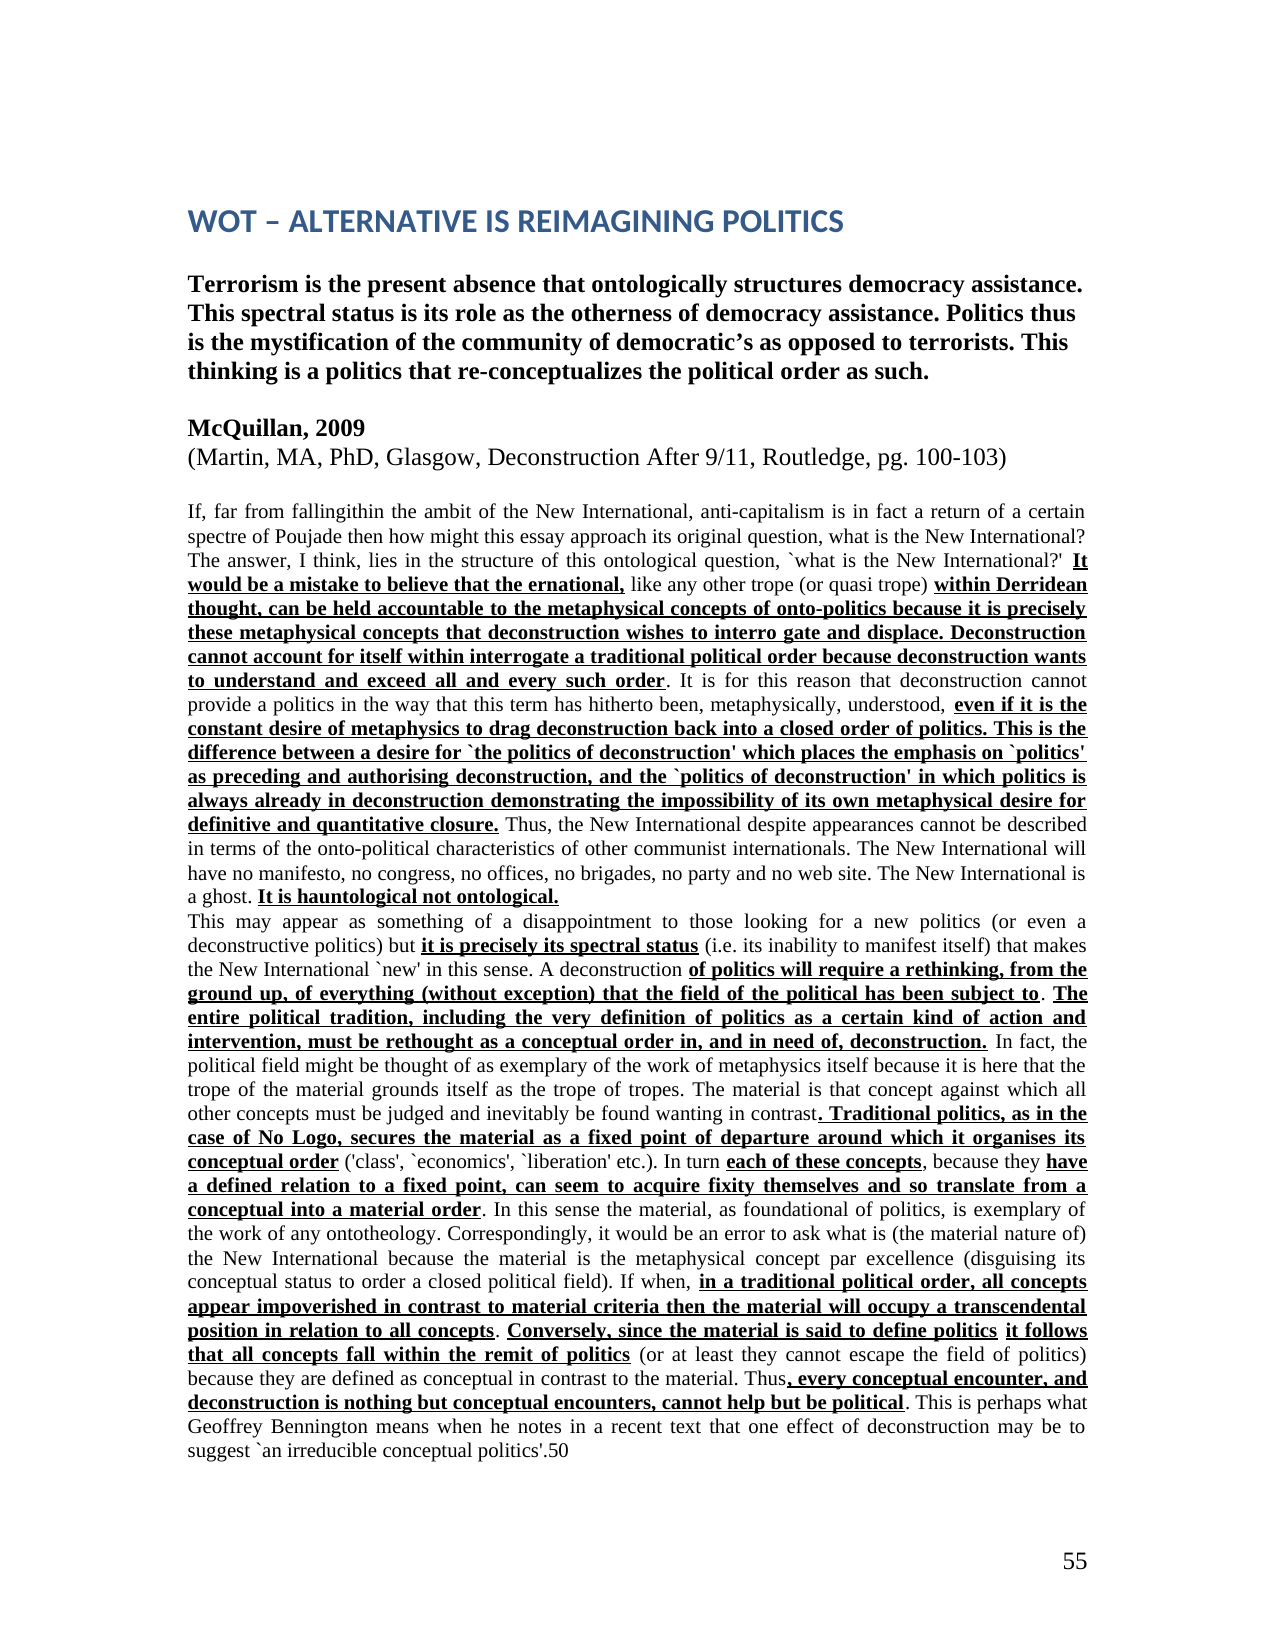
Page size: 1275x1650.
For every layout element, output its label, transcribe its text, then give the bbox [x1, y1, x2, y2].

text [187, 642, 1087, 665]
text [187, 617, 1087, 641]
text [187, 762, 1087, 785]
text If, far from fallingithin the ambit of the New International, anti-capitalism is in fact a return of a certain spectre of Poujade then how might this essay approach its original question, what is the New International? The answer, I think, lies in the structure of this ontological question, `what is the New International?' It would be a mistake to believe that the ernational, like any other trope (or quasi trope) within Derridean thought, can be held accountable to the metaphysical concepts of onto-politics because it is precisely these metaphysical concepts that deconstruction wishes to interro gate and displace. Deconstruction cannot account for itself within interrogate a traditional political order because deconstruction wants to understand and exceed all and every such order. It is for this reason that deconstruction cannot provide a politics in the way that this term has hitherto been, metaphysically, understood, even if it is the constant desire of metaphysics to drag deconstruction back into a closed order of politics. This is the difference between a desire for `the politics of deconstruction' which places the emphasis on `politics' as preceding and authorising deconstruction, and the `politics of deconstruction' in which politics is always already in deconstruction demonstrating the impossibility of its own metaphysical desire for definitive and quantitative closure. Thus, the New International despite appearances cannot be described in terms of the onto-political characteristics of other communist internationals. The New International will have no manifesto, no congress, no offices, no brigades, no party and no web site. The New International is a ghost. It is hauntological not ontological. [187, 499, 1087, 616]
text This may appear as something of a disappointment to those looking for a new politics (or even a deconstructive politics) but it is precisely its spectral status (i.e. its inability to manifest itself) that makes the New International `new' in this sense. A deconstruction of politics will require a rethinking, from the ground up, of everything (without exception) that the field of the political has been subject to. The entire political tradition, including the very definition of politics as a certain kind of action and intervention, must be rethought as a conceptual order in, and in need of, deconstruction. In fact, the political field might be thought of as exemplary of the work of metaphysics itself because it is here that the trope of the material grounds itself as the trope of tropes. The material is that concept against which all other concepts must be judged and inevitably be found wanting in contrast. Traditional politics, as in the case of No Logo, secures the material as a fixed point of departure around which it organises its conceptual order ('class', `economics', `liberation' etc.). In turn each of these concepts, because they have a defined relation to a fixed point, can seem to acquire fixity themselves and so translate from a conceptual into a material order. In this sense the material, as foundational of politics, is exemplary of the work of any ontotheology. Correspondingly, it would be an error to ask what is (the material nature of) the New International because the material is the metaphysical concept par excellence (disguising its conceptual status to order a closed political field). If when, in a traditional political order, all concepts appear impoverished in contrast to material criteria then the material will occupy a transcendental position in relation to all concepts. Conversely, since the material is said to define politics it follows that all concepts fall within the remit of politics (or at least they cannot escape the field of politics) because they are defined as conceptual in contrast to the material. Thus, every conceptual encounter, and deconstruction is nothing but conceptual encounters, cannot help but be political. This is perhaps what Geoffrey Bennington means when he notes in a recent text that one effect of deconstruction may be to suggest `an irreducible conceptual politics'.50 [187, 1027, 1087, 1194]
text Terrorism is the present absence that ontologically structures democracy assistance. This spectral status is its role as the otherness of democracy assistance. Politics thus is the mystification of the community of democratic’s as opposed to terrorists. This thinking is a politics that re-conceptualizes the political order as such. [187, 269, 1087, 384]
subtitle WOT – ALTERNATIVE IS REIMAGINING POLITICS [187, 200, 1087, 241]
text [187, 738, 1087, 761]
text (Martin, MA, PhD, Glasgow, Deconstruction After 9/11, Routledge, pg. 100-103) [187, 442, 1087, 471]
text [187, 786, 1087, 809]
text McQuillan, 2009 [187, 413, 1087, 442]
